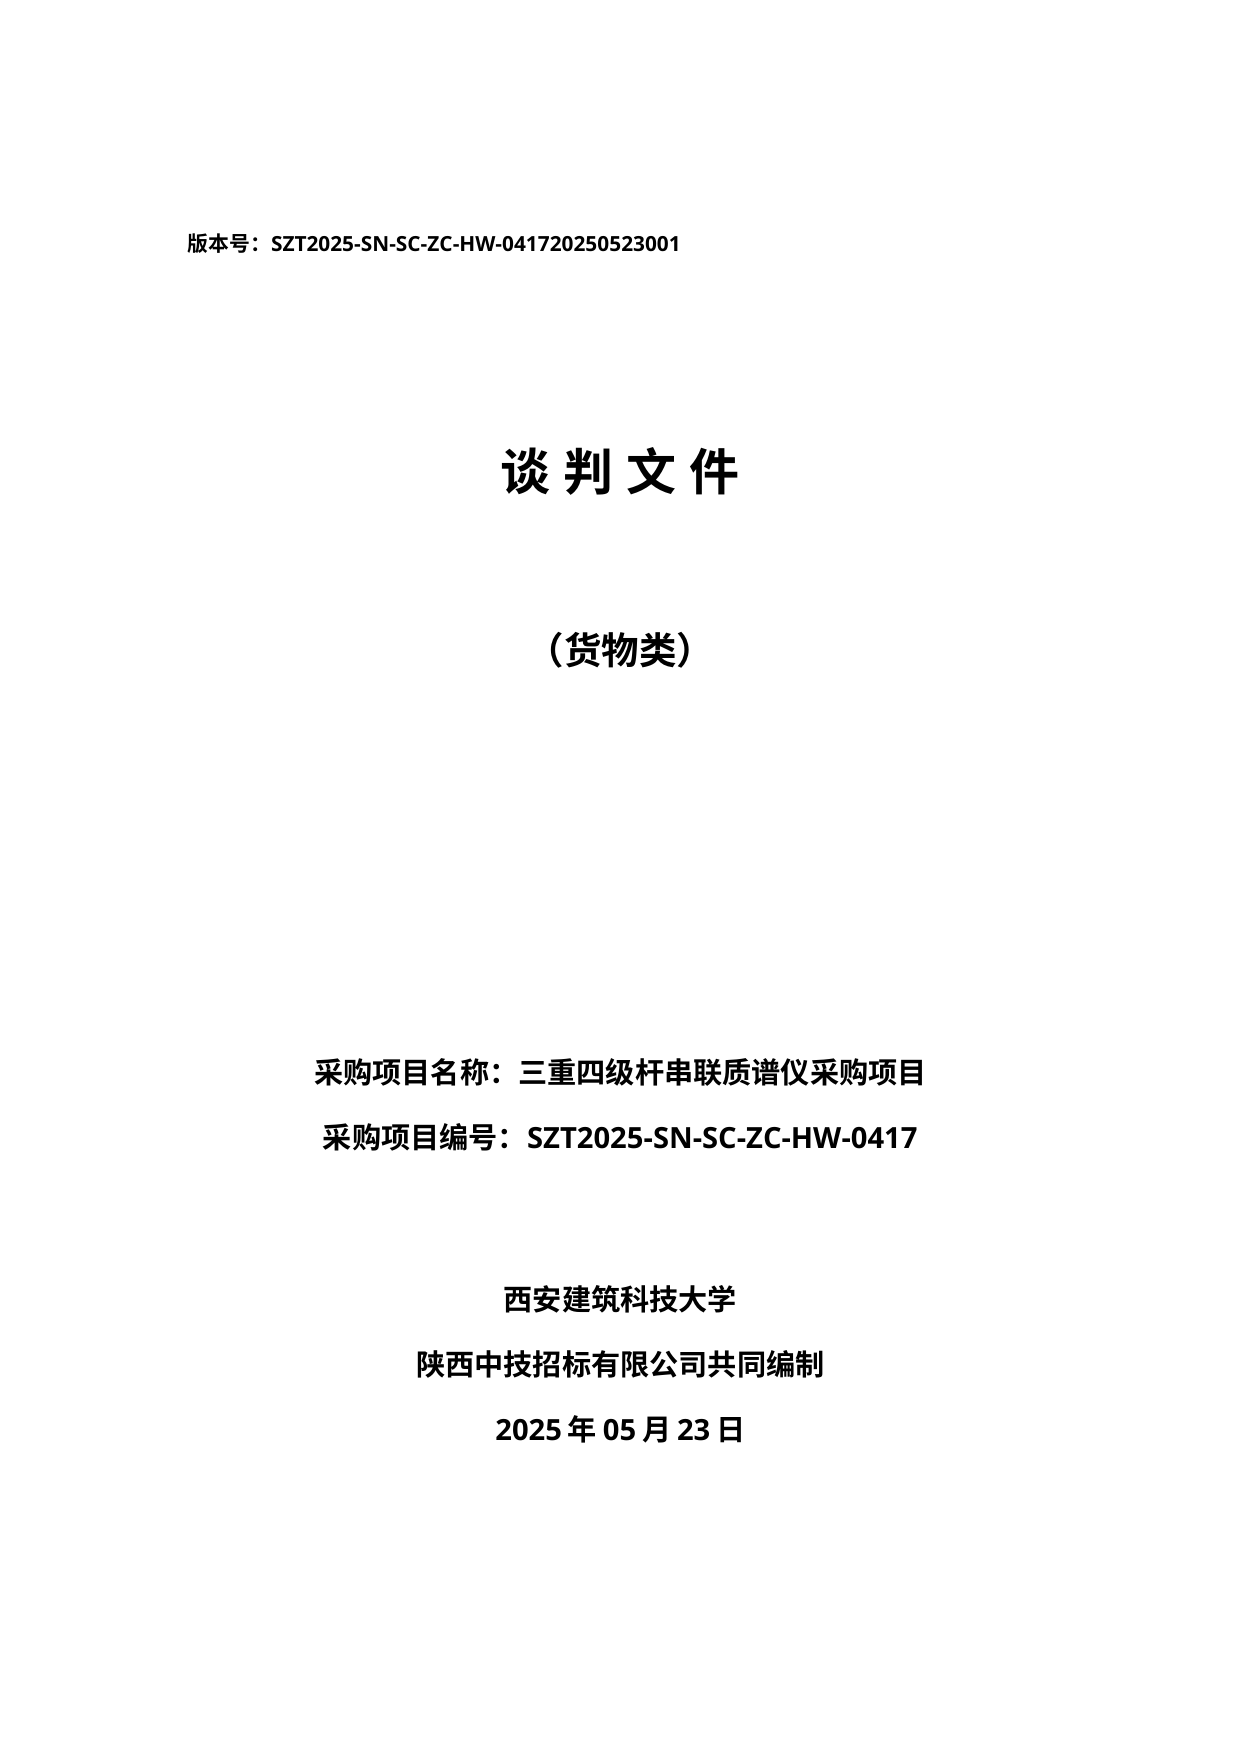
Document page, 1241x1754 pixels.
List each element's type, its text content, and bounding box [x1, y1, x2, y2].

text 2025年05月23日 [187, 1397, 1053, 1462]
text （货物类） [187, 617, 1053, 1039]
text 版本号：SZT2025-SN-SC-ZC-HW-041720250523001 [187, 227, 1053, 422]
text 谈 判 文 件 [187, 422, 1053, 617]
text 采购项目名称：三重四级杆串联质谱仪采购项目 [187, 1039, 1053, 1104]
text 西安建筑科技大学 [187, 1267, 1053, 1332]
text 采购项目编号：SZT2025-SN-SC-ZC-HW-0417 [187, 1104, 1053, 1267]
text 陕西中技招标有限公司共同编制 [187, 1332, 1053, 1397]
